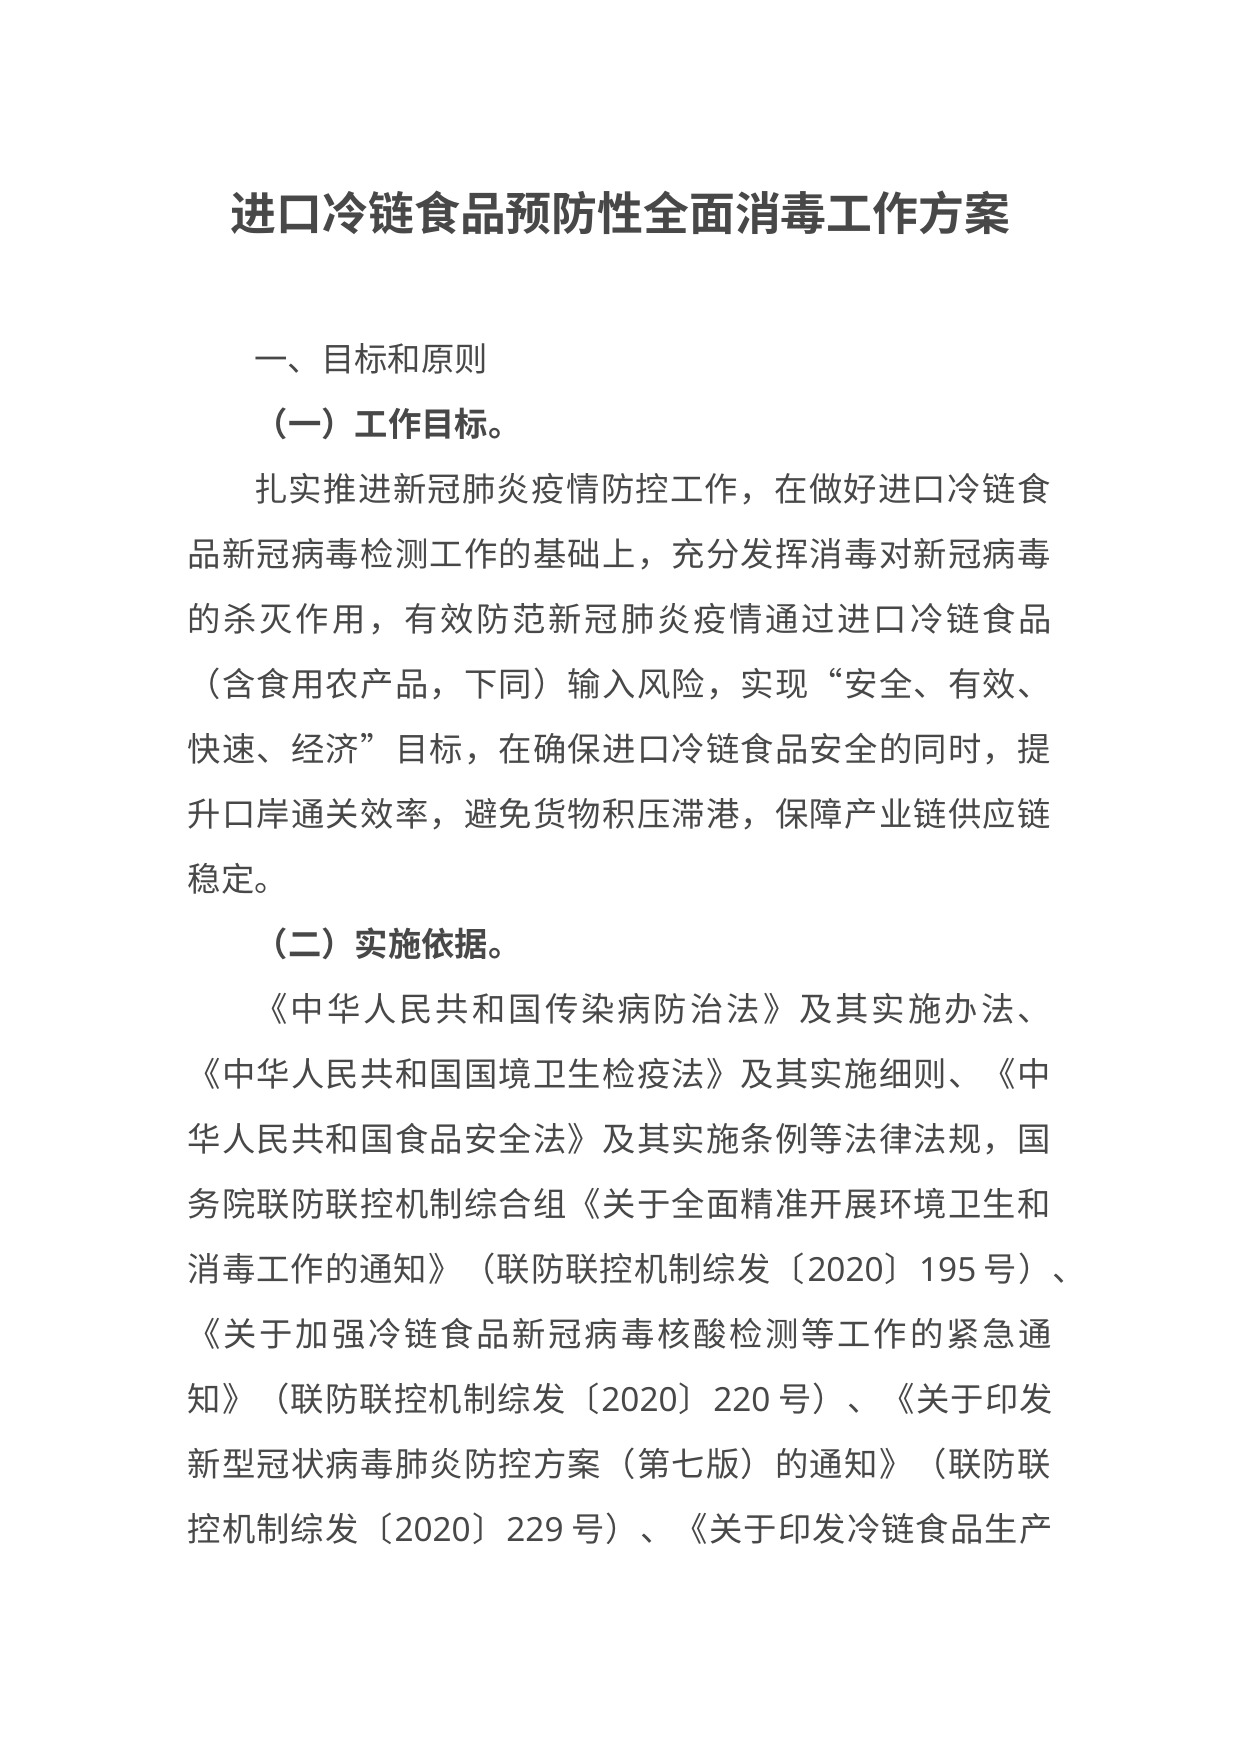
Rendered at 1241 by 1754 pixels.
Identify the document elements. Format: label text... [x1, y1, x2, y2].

text 一、目标和原则 [187, 324, 1053, 389]
text 扎实推进新冠肺炎疫情防控工作，在做好进口冷链食品新冠病毒检测工作的基础上，充分发挥消毒对新冠病毒的杀灭作用，有效防范新冠肺炎疫情通过进口冷链食品（含食用农产品，下同）输入风险，实现“安全、有效、快速、经济”目标，在确保进口冷链食品安全的同时，提升口岸通关效率，避免货物积压滞港，保障产业链供应链稳定。 [187, 454, 1053, 909]
text 进口冷链食品预防性全面消毒工作方案 [187, 162, 1053, 259]
text （一）工作目标。 [187, 389, 1053, 454]
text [187, 974, 1053, 1559]
text （二）实施依据。 [187, 909, 1053, 974]
